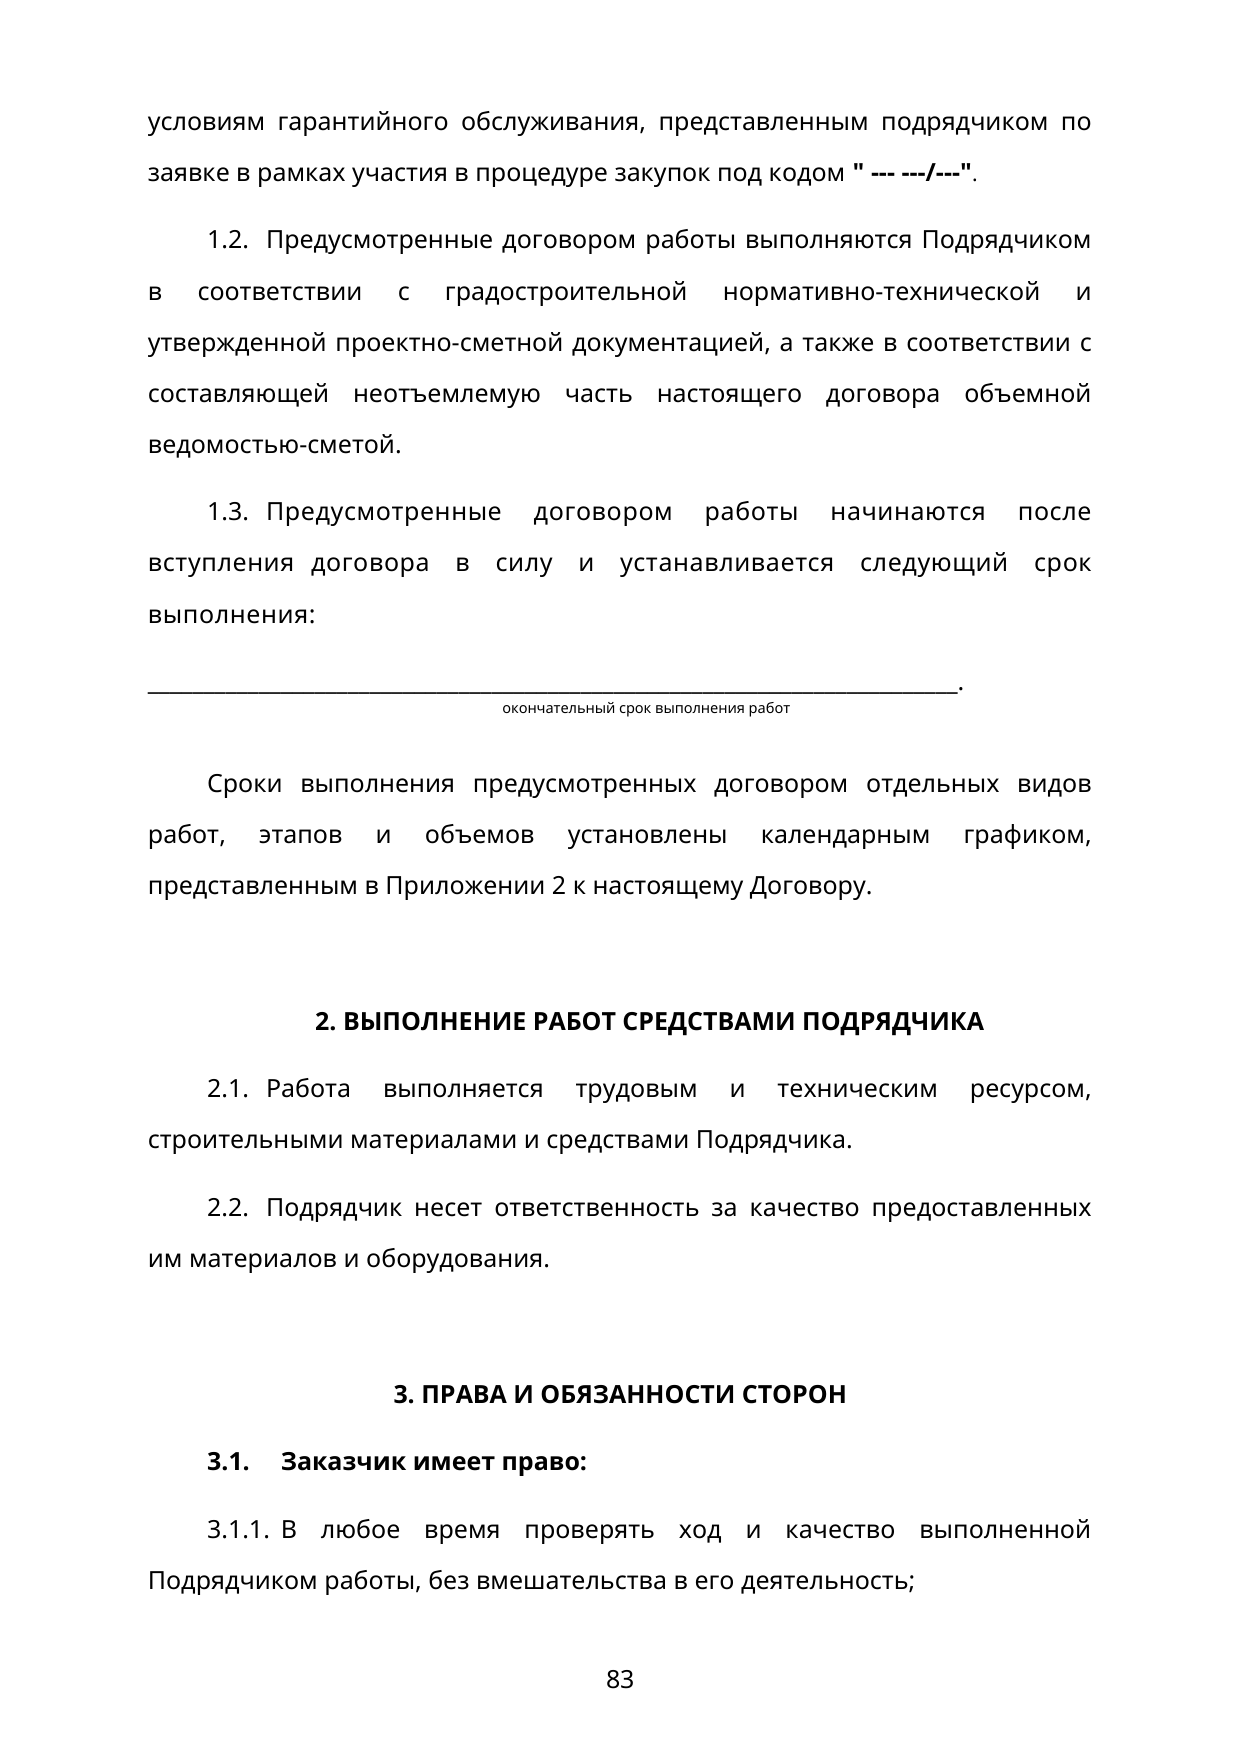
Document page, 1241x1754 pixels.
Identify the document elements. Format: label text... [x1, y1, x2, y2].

text 2.2. Подрядчик несет ответственность за качество предоставленных им материалов и оборудования. [148, 1190, 1092, 1275]
text 3. ПРАВА И ОБЯЗАННОСТИ СТОРОН [148, 1376, 1092, 1410]
text 1.2. Предусмотренные договором работы выполняются Подрядчиком в соответствии с градостроительной нормативно-технической и утвержденной проектно-сметной документацией, а также в соответствии с составляющей неотъемлемую часть настоящего договора объемной ведомостью-сметой. [148, 222, 1092, 460]
text 2.1. Работа выполняется трудовым и техническим ресурсом, строительными материалами и средствами Подрядчика. [148, 1071, 1092, 1156]
text _________________________________________________________________________. [148, 664, 1092, 698]
text Сроки выполнения предусмотренных договором отдельных видов работ, этапов и объемов установлены календарным графиком, представленным в Приложении 2 к настоящему Договору. [148, 766, 1092, 902]
text 1.3. Предусмотренные договором работы начинаются после вступления договора в силу и устанавливается следующий срок выполнения: [148, 494, 1092, 630]
text 3.1. Заказчик имеет право: [148, 1444, 1092, 1478]
text 2. ВЫПОЛНЕНИЕ РАБОТ СРЕДСТВАМИ ПОДРЯДЧИКА [148, 1003, 1092, 1037]
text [148, 103, 1092, 188]
text окончательный срок выполнения работ [502, 698, 1092, 732]
text 3.1.1. В любое время проверять ход и качество выполненной Подрядчиком работы, без вмешательства в его деятельность; [148, 1512, 1092, 1597]
